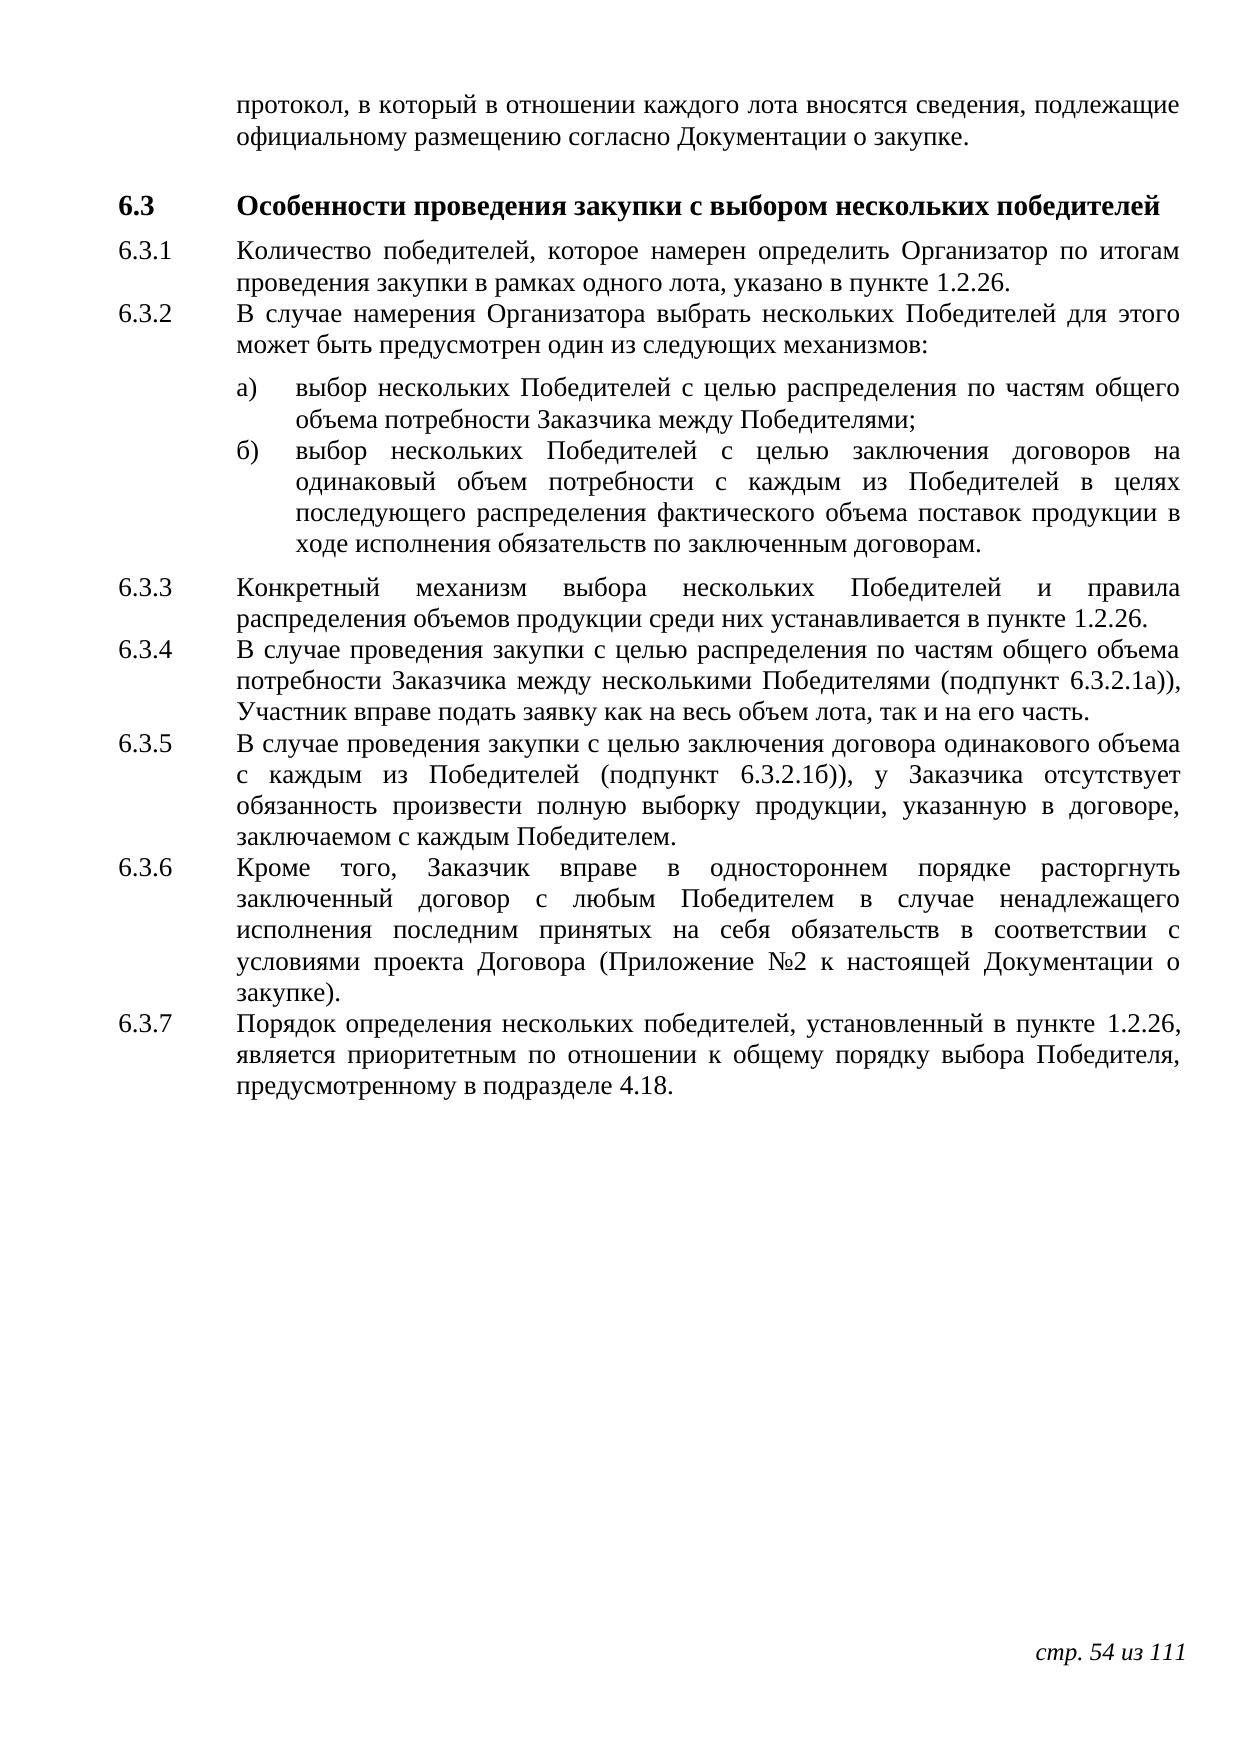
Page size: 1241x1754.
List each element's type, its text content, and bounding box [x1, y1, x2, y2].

list В случае намерения Организатора выбрать нескольких Победителей для этого может быть предусмотрен один из следующих механизмов: [118, 297, 1181, 359]
list выбор нескольких Победителей с целью распределения по частям общего объема потребности Заказчика между Победителями; [236, 372, 1181, 434]
list выбор нескольких Победителей с целью заключения договоров на одинаковый объем потребности с каждым из Победителей в целях последующего распределения фактического объема поставок продукции в ходе исполнения обязательств по заключенным договорам. [236, 434, 1181, 558]
list Количество победителей, которое намерен определить Организатор по итогам проведения закупки в рамках одного лота, указано в пункте 1.2.26. [118, 234, 1181, 297]
list Конкретный механизм выбора нескольких Победителей и правила распределения объемов продукции среди них устанавливается в пункте 1.2.26. [118, 571, 1181, 633]
subtitle Особенности проведения закупки с выбором нескольких победителей [118, 188, 1181, 222]
list Порядок определения нескольких победителей, установленный в пункте 1.2.26, является приоритетным по отношении к общему порядку выбора Победителя, предусмотренному в подразделе 4.18. [118, 1007, 1181, 1100]
list Кроме того, Заказчик вправе в одностороннем порядке расторгнуть заключенный договор с любым Победителем в случае ненадлежащего исполнения последним принятых на себя обязательств в соответствии с условиями проекта Договора (Приложение №2 к настоящей Документации о закупке). [118, 851, 1181, 1007]
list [118, 89, 1181, 151]
list В случае проведения закупки с целью распределения по частям общего объема потребности Заказчика между несколькими Победителями (подпункт 6.3.2.1а)), Участник вправе подать заявку как на весь объем лота, так и на его часть. [118, 633, 1181, 727]
list В случае проведения закупки с целью заключения договора одинакового объема с каждым из Победителей (подпункт 6.3.2.1б)), у Заказчика отсутствует обязанность произвести полную выборку продукции, указанную в договоре, заключаемом с каждым Победителем. [118, 727, 1181, 851]
